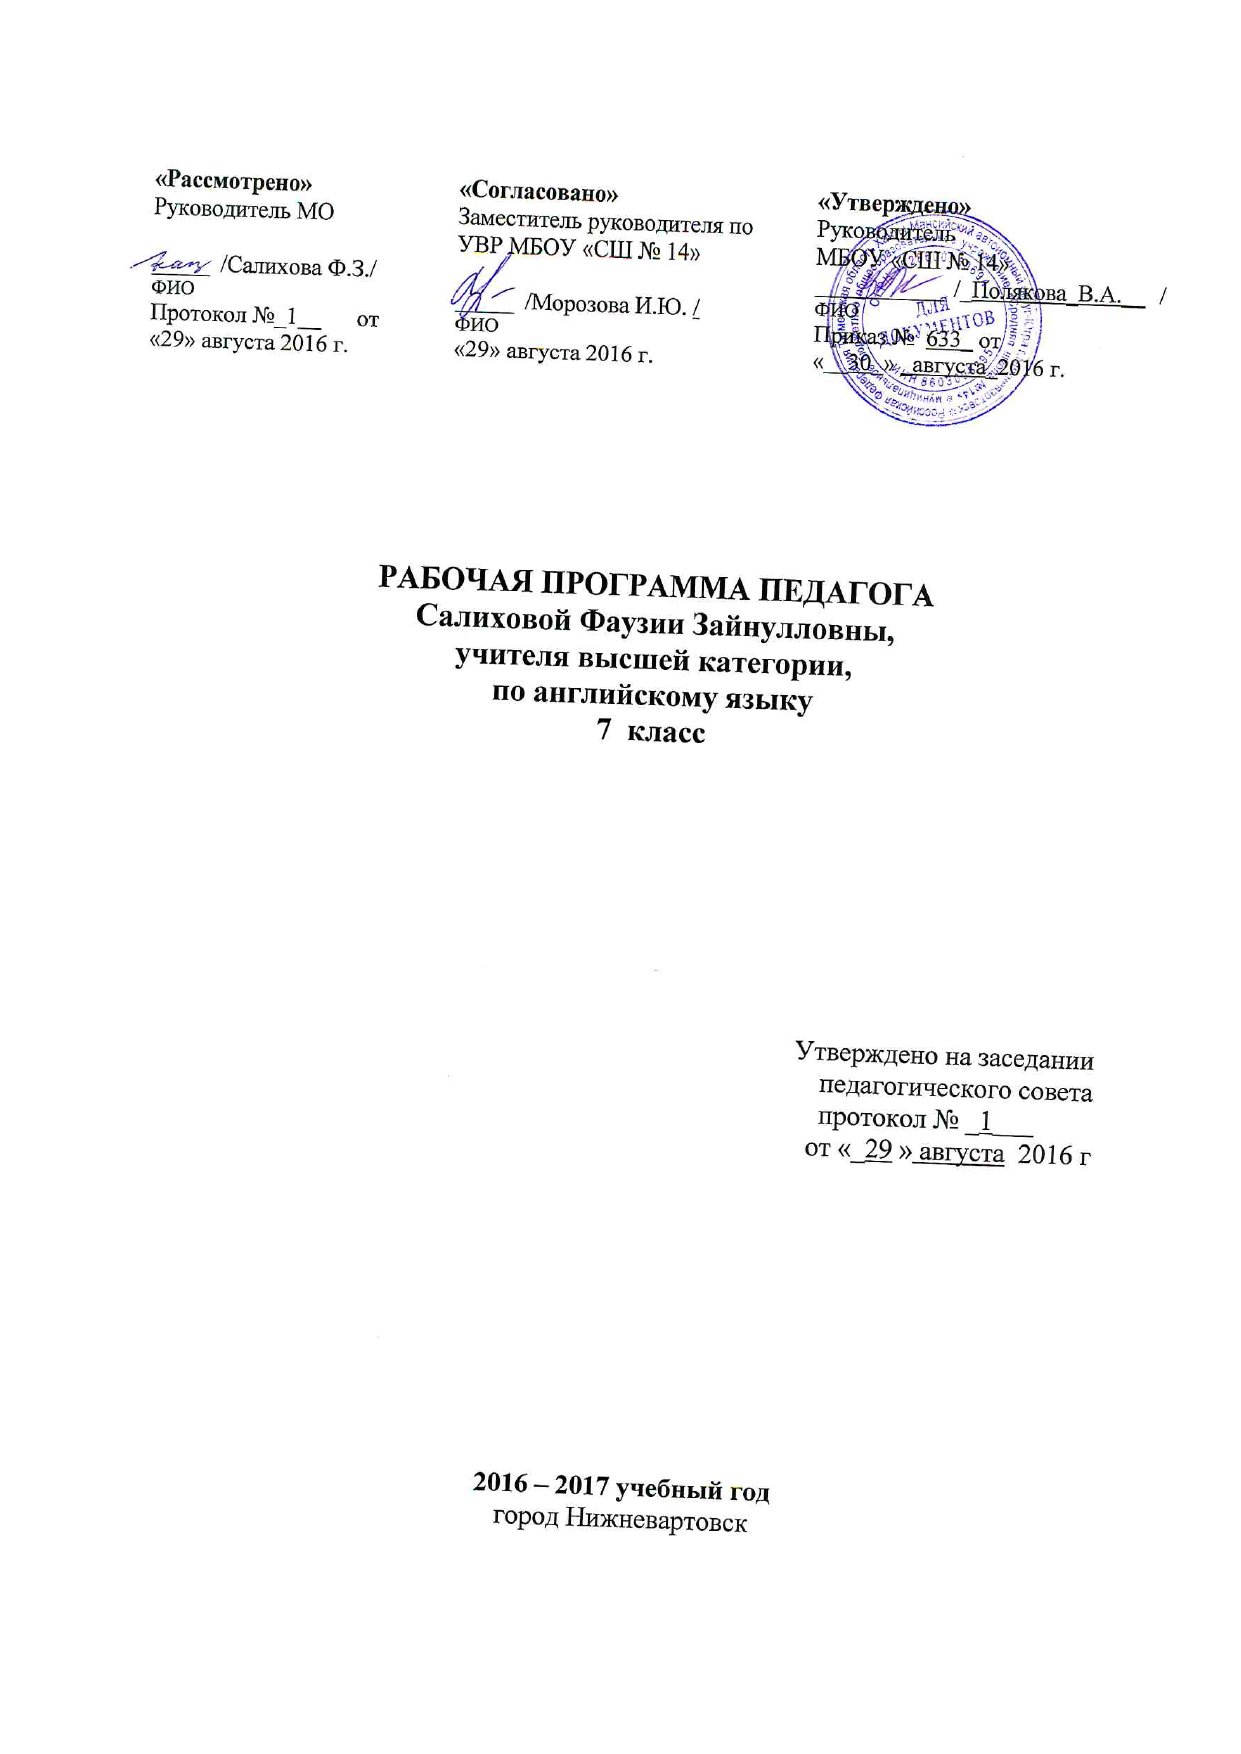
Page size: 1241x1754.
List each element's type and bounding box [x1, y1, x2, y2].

picture [25, 80, 1183, 1720]
